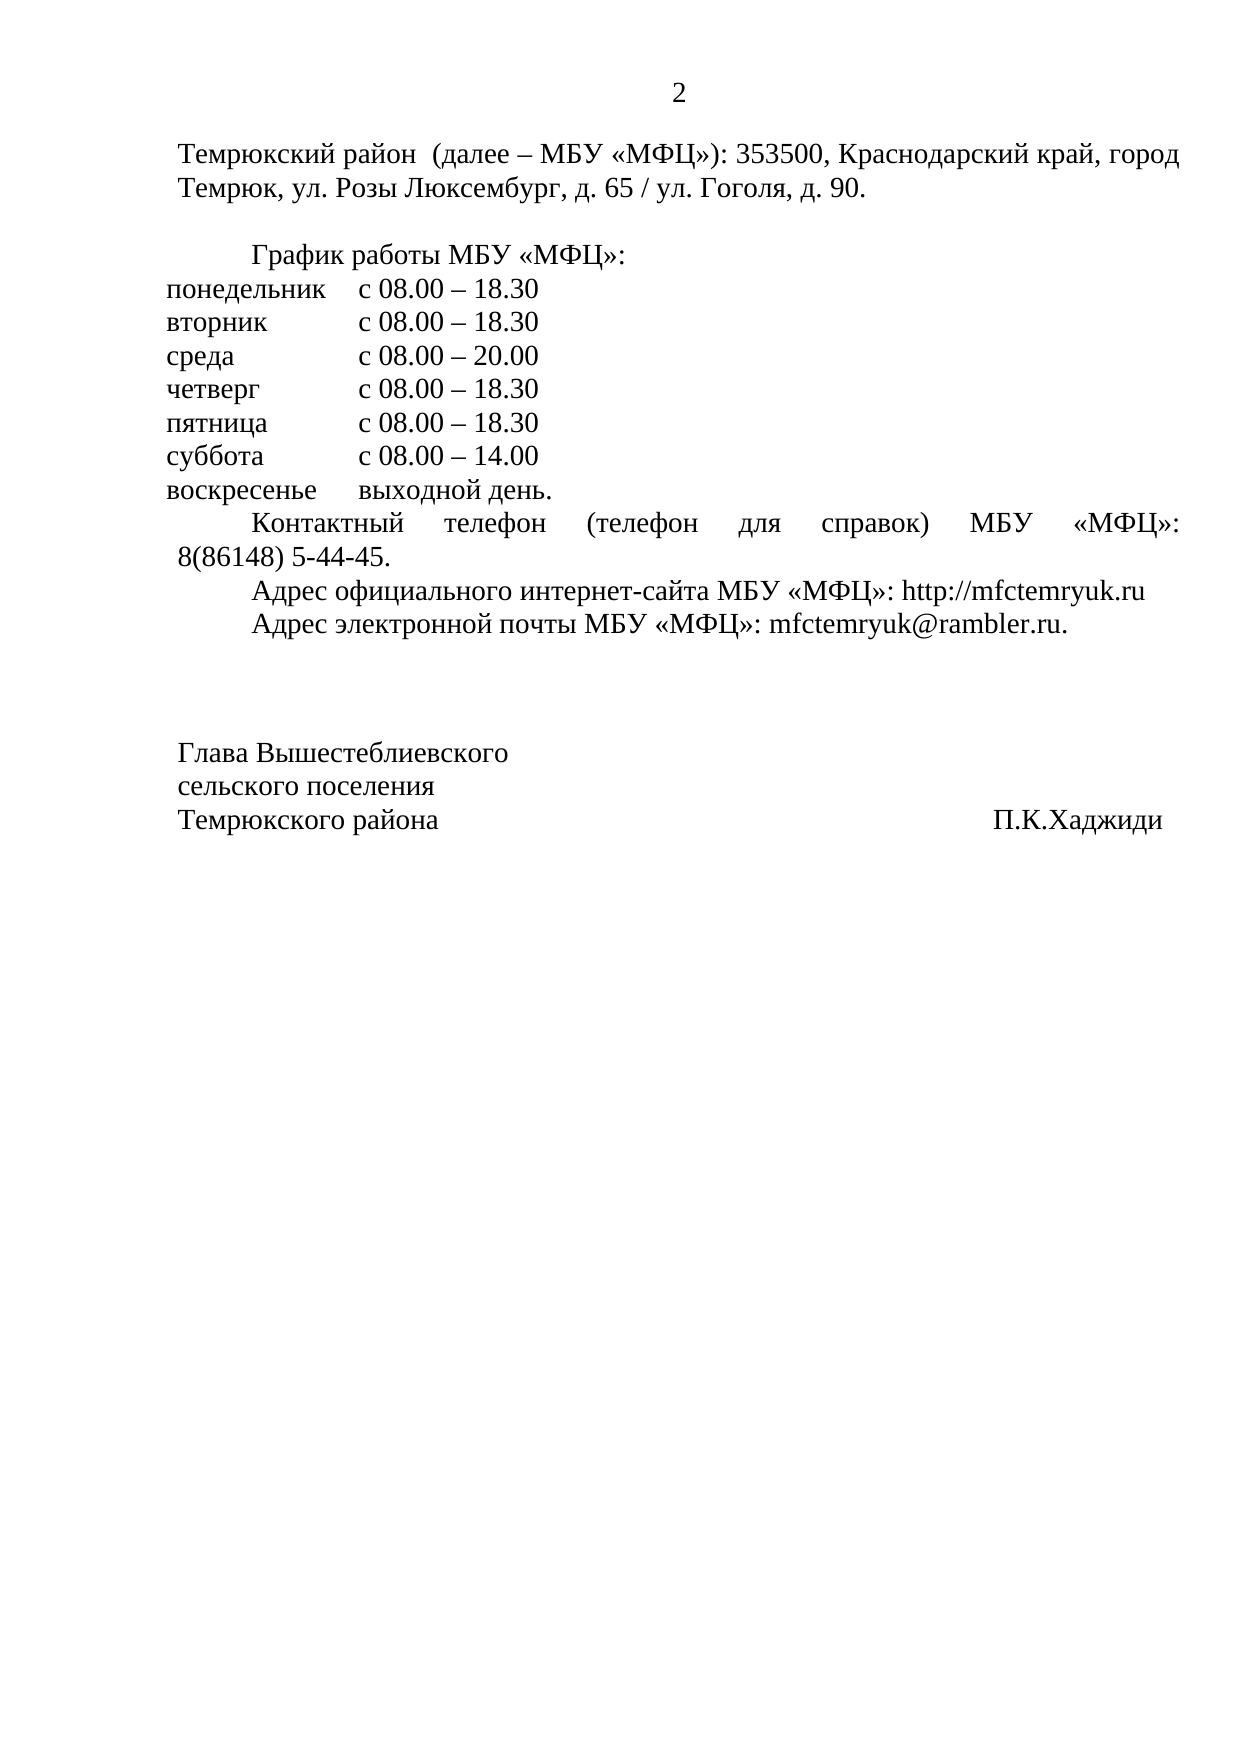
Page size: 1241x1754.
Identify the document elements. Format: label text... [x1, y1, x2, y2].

text Глава Вышестеблиевского [177, 735, 1181, 768]
table_header понедельник [155, 271, 347, 304]
text График работы МБУ «МФЦ»: [177, 237, 1181, 271]
table_cell с 08.00 – 18.30 [347, 405, 686, 438]
table_cell с 08.00 – 20.00 [347, 338, 686, 371]
table_header с 08.00 – 18.30 [347, 271, 686, 304]
table_cell среда [155, 338, 347, 371]
text сельского поселения [177, 768, 1181, 802]
table_cell воскресенье [155, 472, 347, 506]
table_cell с 08.00 – 18.30 [347, 371, 686, 405]
table_cell пятница [155, 405, 347, 438]
table_cell вторник [155, 304, 347, 338]
table_cell с 08.00 – 18.30 [347, 304, 686, 338]
table_cell выходной день. [347, 472, 686, 506]
table_cell с 08.00 – 14.00 [347, 439, 686, 472]
text Адрес официального интернет-сайта МБУ «МФЦ»: http://mfctemryuk.ru [177, 573, 1181, 606]
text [177, 137, 1181, 204]
text Адрес электронной почты МБУ «МФЦ»: mfctemryuk@rambler.ru. [177, 606, 1181, 640]
table_cell суббота [155, 439, 347, 472]
table_cell четверг [155, 371, 347, 405]
text Контактный телефон (телефон для справок) МБУ «МФЦ»: 8(86148) 5-44-45. [177, 506, 1181, 573]
text Темрюкского района П.К.Хаджиди [177, 802, 1181, 835]
